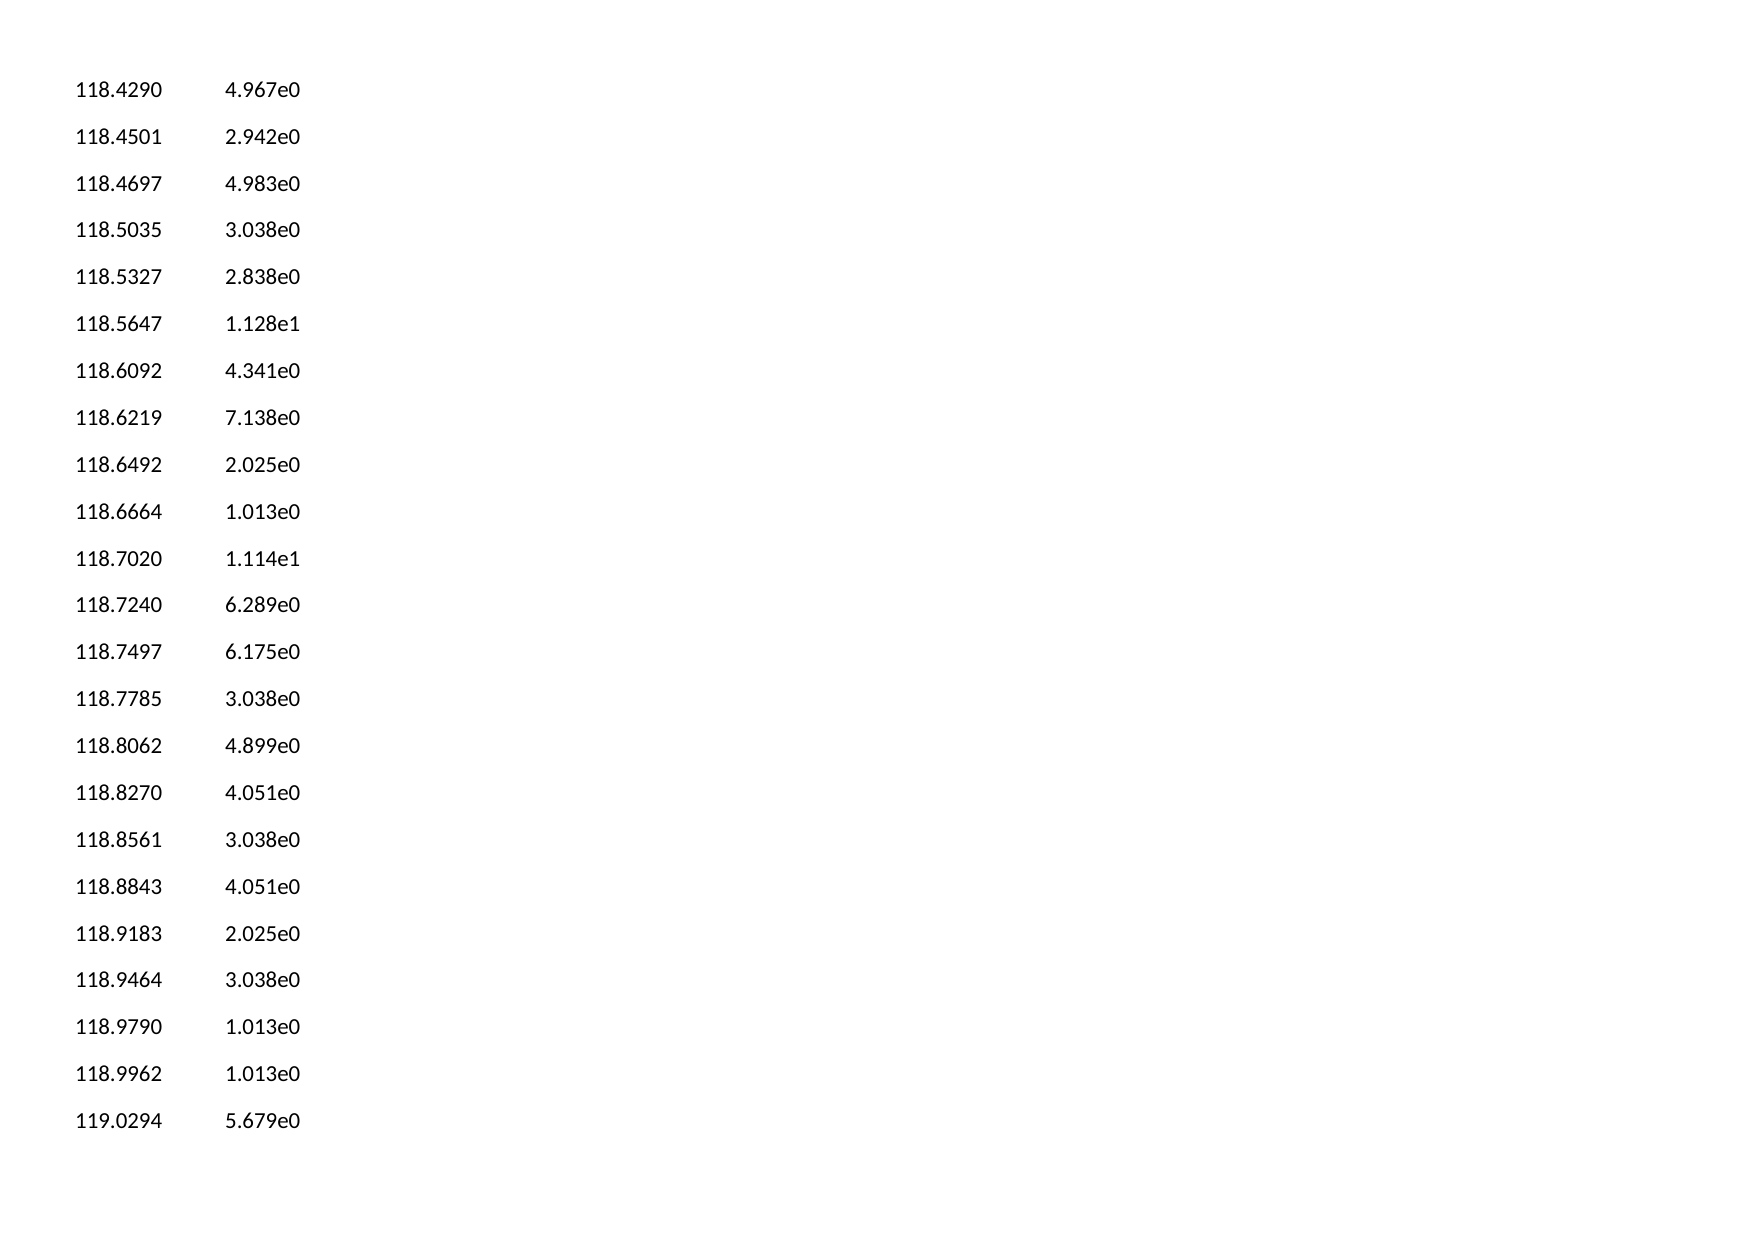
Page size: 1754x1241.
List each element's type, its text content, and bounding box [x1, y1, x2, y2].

text 119.0294 5.679e0 [75, 1106, 1679, 1134]
text 118.9962 1.013e0 [75, 1059, 1679, 1087]
text 118.7497 6.175e0 [75, 637, 1679, 666]
text 118.6219 7.138e0 [75, 403, 1679, 431]
text 118.5647 1.128e1 [75, 309, 1679, 337]
text 118.8843 4.051e0 [75, 872, 1679, 900]
text 118.7785 3.038e0 [75, 684, 1679, 712]
text 118.7240 6.289e0 [75, 591, 1679, 619]
text 118.9183 2.025e0 [75, 919, 1679, 947]
text 118.8270 4.051e0 [75, 778, 1679, 806]
text 118.4501 2.942e0 [75, 122, 1679, 150]
text 118.8062 4.899e0 [75, 731, 1679, 759]
text 118.6092 4.341e0 [75, 356, 1679, 384]
text 118.5327 2.838e0 [75, 262, 1679, 291]
text 118.4697 4.983e0 [75, 169, 1679, 197]
text 118.4290 4.967e0 [75, 75, 1679, 103]
text 118.5035 3.038e0 [75, 216, 1679, 244]
text 118.9464 3.038e0 [75, 966, 1679, 994]
text 118.7020 1.114e1 [75, 544, 1679, 572]
text 118.8561 3.038e0 [75, 825, 1679, 853]
text 118.6664 1.013e0 [75, 497, 1679, 525]
text 118.9790 1.013e0 [75, 1012, 1679, 1041]
text 118.6492 2.025e0 [75, 450, 1679, 478]
